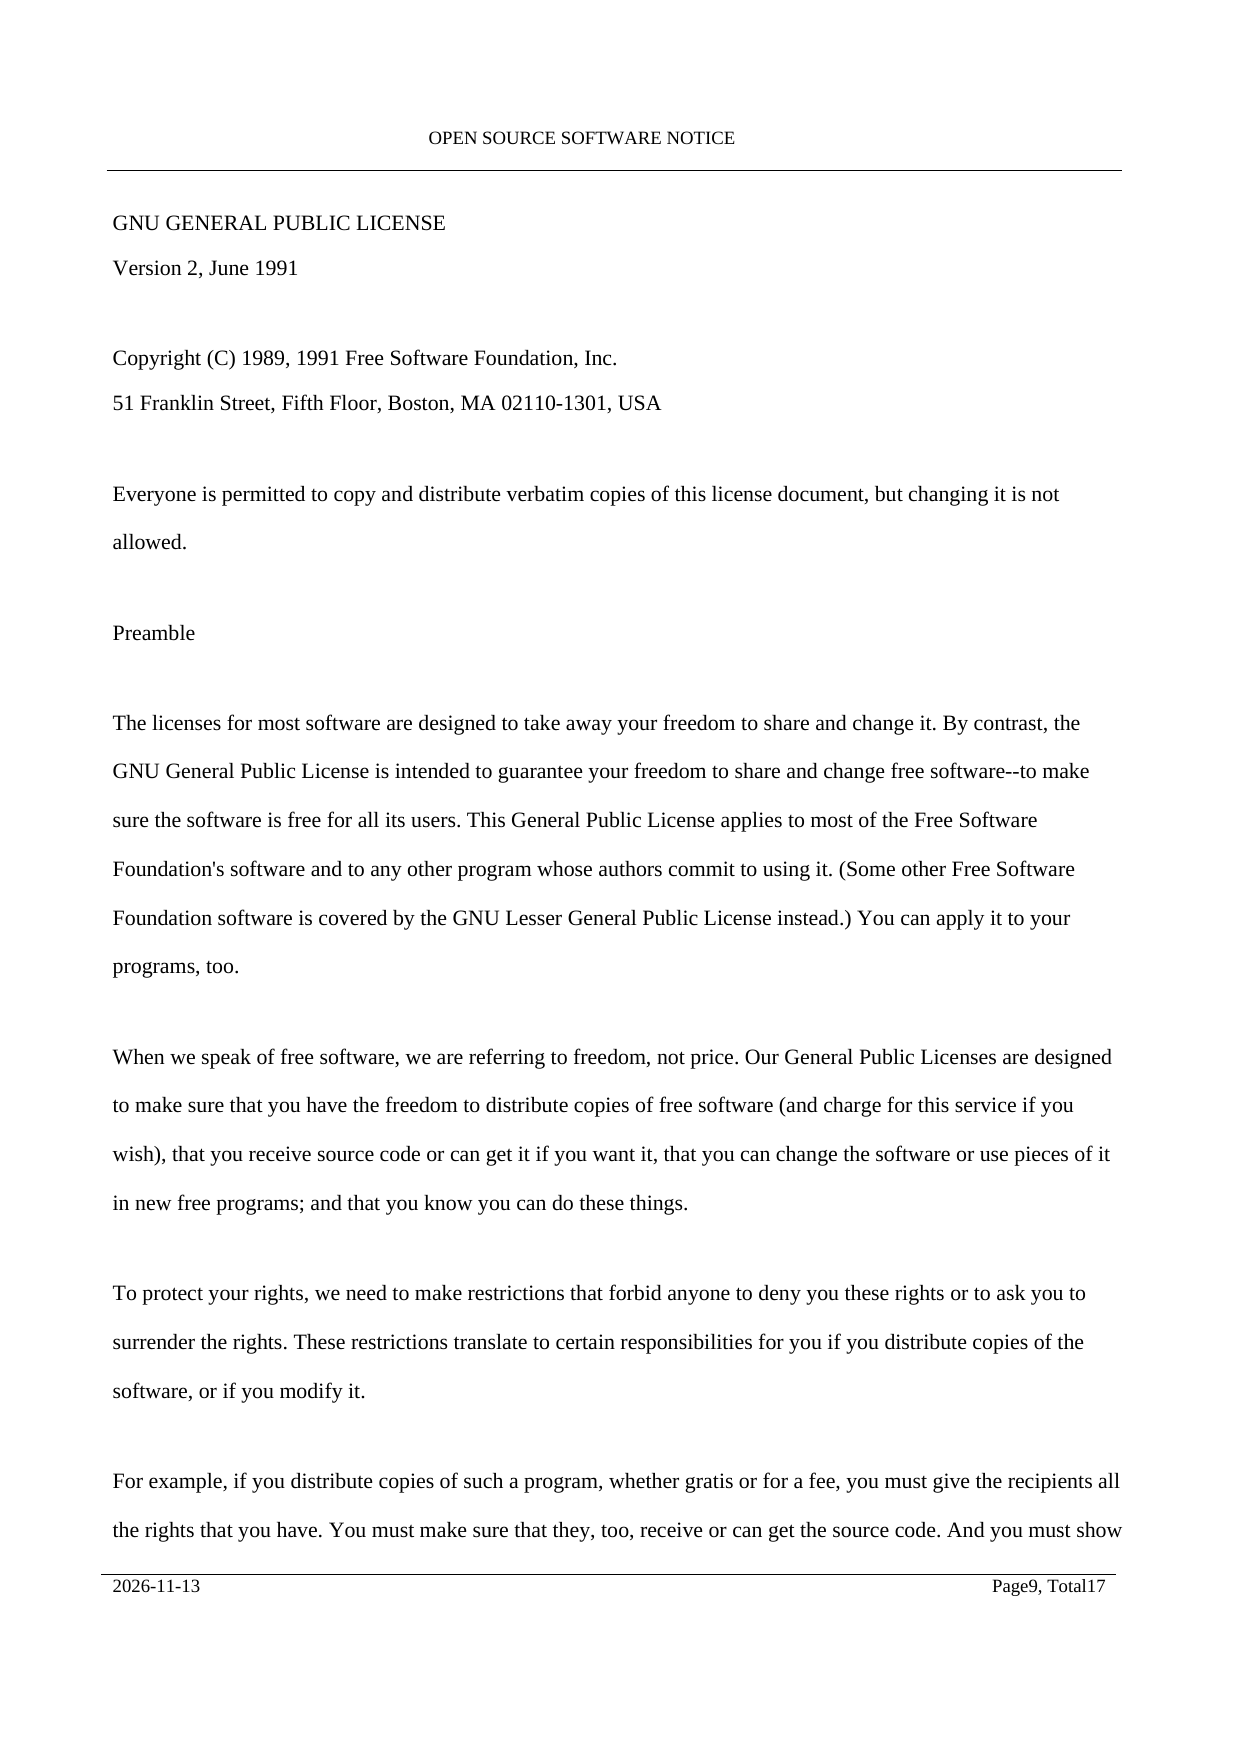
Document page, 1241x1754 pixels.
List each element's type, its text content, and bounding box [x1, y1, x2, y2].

text To protect your rights, we need to make restrictions that forbid anyone to deny you these rights or to ask you to surrender the rights. These restrictions translate to certain responsibilities for you if you distribute copies of the software, or if you modify it. [112, 1277, 1128, 1407]
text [112, 1464, 1128, 1546]
text Version 2, June 1991 [112, 251, 1128, 284]
text The licenses for most software are designed to take away your freedom to share and change it. By contrast, the GNU General Public License is intended to guarantee your freedom to share and change free software--to make sure the software is free for all its users. This General Public License applies to most of the Free Software Foundation's software and to any other program whose authors commit to using it. (Some other Free Software Foundation software is covered by the GNU Lesser General Public License instead.) You can apply it to your programs, too. [112, 706, 1128, 982]
text When we speak of free software, we are referring to freedom, not price. Our General Public Licenses are designed to make sure that you have the freedom to distribute copies of free software (and charge for this service if you wish), that you receive source code or can get it if you want it, that you can change the software or use pieces of it in new free programs; and that you know you can do these things. [112, 1040, 1128, 1219]
text Copyright (C) 1989, 1991 Free Software Foundation, Inc. [112, 342, 1128, 374]
text Preamble [112, 616, 1128, 648]
text Everyone is permitted to copy and distribute verbatim copies of this license document, but changing it is not allowed. [112, 477, 1128, 558]
text 51 Franklin Street, Fifth Floor, Boston, MA 02110-1301, USA [112, 387, 1128, 419]
text GNU GENERAL PUBLIC LICENSE [112, 206, 1128, 239]
